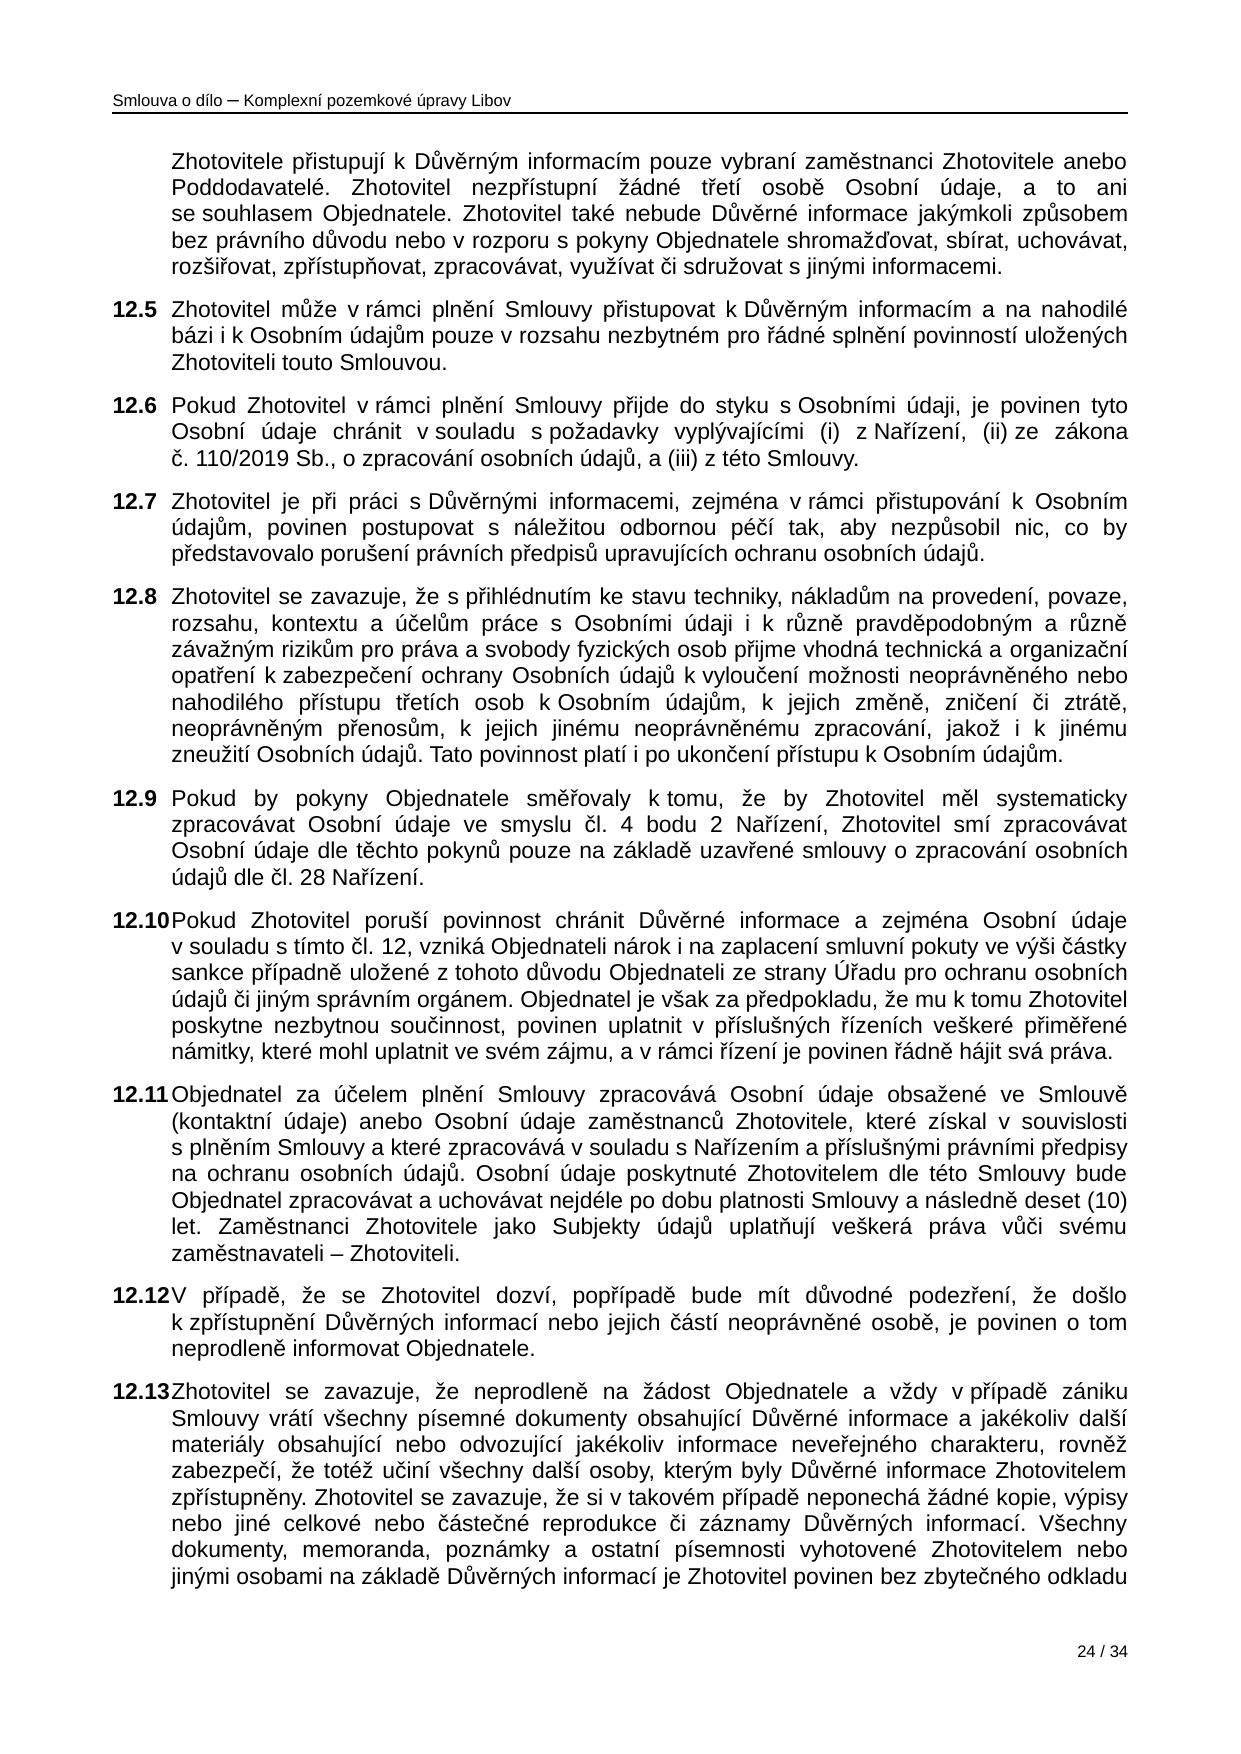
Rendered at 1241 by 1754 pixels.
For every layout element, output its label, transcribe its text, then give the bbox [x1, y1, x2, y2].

text Pokud Zhotovitel v rámci plnění Smlouvy přijde do styku s Osobními údaji, je povinen tyto Osobní údaje chránit v souladu s požadavky vyplývajícími (i) z Nařízení, (ii) ze zákona č. 110/2019 Sb., o zpracování osobních údajů, a (iii) z této Smlouvy. [112, 392, 1128, 471]
text Pokud Zhotovitel poruší povinnost chránit Důvěrné informace a zejména Osobní údaje v souladu s tímto čl. 12, vzniká Objednateli nárok i na zaplacení smluvní pokuty ve výši částky sankce případně uložené z tohoto důvodu Objednateli ze strany Úřadu pro ochranu osobních údajů či jiným správním orgánem. Objednatel je však za předpokladu, že mu k tomu Zhotovitel poskytne nezbytnou součinnost, povinen uplatnit v příslušných řízeních veškeré přiměřené námitky, které mohl uplatnit ve svém zájmu, a v rámci řízení je povinen řádně hájit svá práva. [112, 907, 1128, 1065]
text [112, 148, 1128, 279]
text Zhotovitel může v rámci plnění Smlouvy přistupovat k Důvěrným informacím a na nahodilé bázi i k Osobním údajům pouze v rozsahu nezbytném pro řádné splnění povinností uložených Zhotoviteli touto Smlouvou. [112, 296, 1128, 375]
text V případě, že se Zhotovitel dozví, popřípadě bude mít důvodné podezření, že došlo k zpřístupnění Důvěrných informací nebo jejich částí neoprávněné osobě, je povinen o tom neprodleně informovat Objednatele. [112, 1282, 1128, 1362]
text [112, 1378, 1128, 1589]
text Zhotovitel je při práci s Důvěrnými informacemi, zejména v rámci přistupování k Osobním údajům, povinen postupovat s náležitou odbornou péčí tak, aby nezpůsobil nic, co by představovalo porušení právních předpisů upravujících ochranu osobních údajů. [112, 488, 1128, 567]
text Objednatel za účelem plnění Smlouvy zpracovává Osobní údaje obsažené ve Smlouvě (kontaktní údaje) anebo Osobní údaje zaměstnanců Zhotovitele, které získal v souvislosti s plněním Smlouvy a které zpracovává v souladu s Nařízením a příslušnými právními předpisy na ochranu osobních údajů. Osobní údaje poskytnuté Zhotovitelem dle této Smlouvy bude Objednatel zpracovávat a uchovávat nejdéle po dobu platnosti Smlouvy a následně deset (10) let. Zaměstnanci Zhotovitele jako Subjekty údajů uplatňují veškerá práva vůči svému zaměstnavateli – Zhotoviteli. [112, 1081, 1128, 1266]
text Zhotovitel se zavazuje, že s přihlédnutím ke stavu techniky, nákladům na provedení, povaze, rozsahu, kontextu a účelům práce s Osobními údaji i k různě pravděpodobným a různě závažným rizikům pro práva a svobody fyzických osob přijme vhodná technická a organizační opatření k zabezpečení ochrany Osobních údajů k vyloučení možnosti neoprávněného nebo nahodilého přístupu třetích osob k Osobním údajům, k jejich změně, zničení či ztrátě, neoprávněným přenosům, k jejich jinému neoprávněnému zpracování, jakož i k jinému zneužití Osobních údajů. Tato povinnost platí i po ukončení přístupu k Osobním údajům. [112, 583, 1128, 768]
text Pokud by pokyny Objednatele směřovaly k tomu, že by Zhotovitel měl systematicky zpracovávat Osobní údaje ve smyslu čl. 4 bodu 2 Nařízení, Zhotovitel smí zpracovávat Osobní údaje dle těchto pokynů pouze na základě uzavřené smlouvy o zpracování osobních údajů dle čl. 28 Nařízení. [112, 784, 1128, 890]
